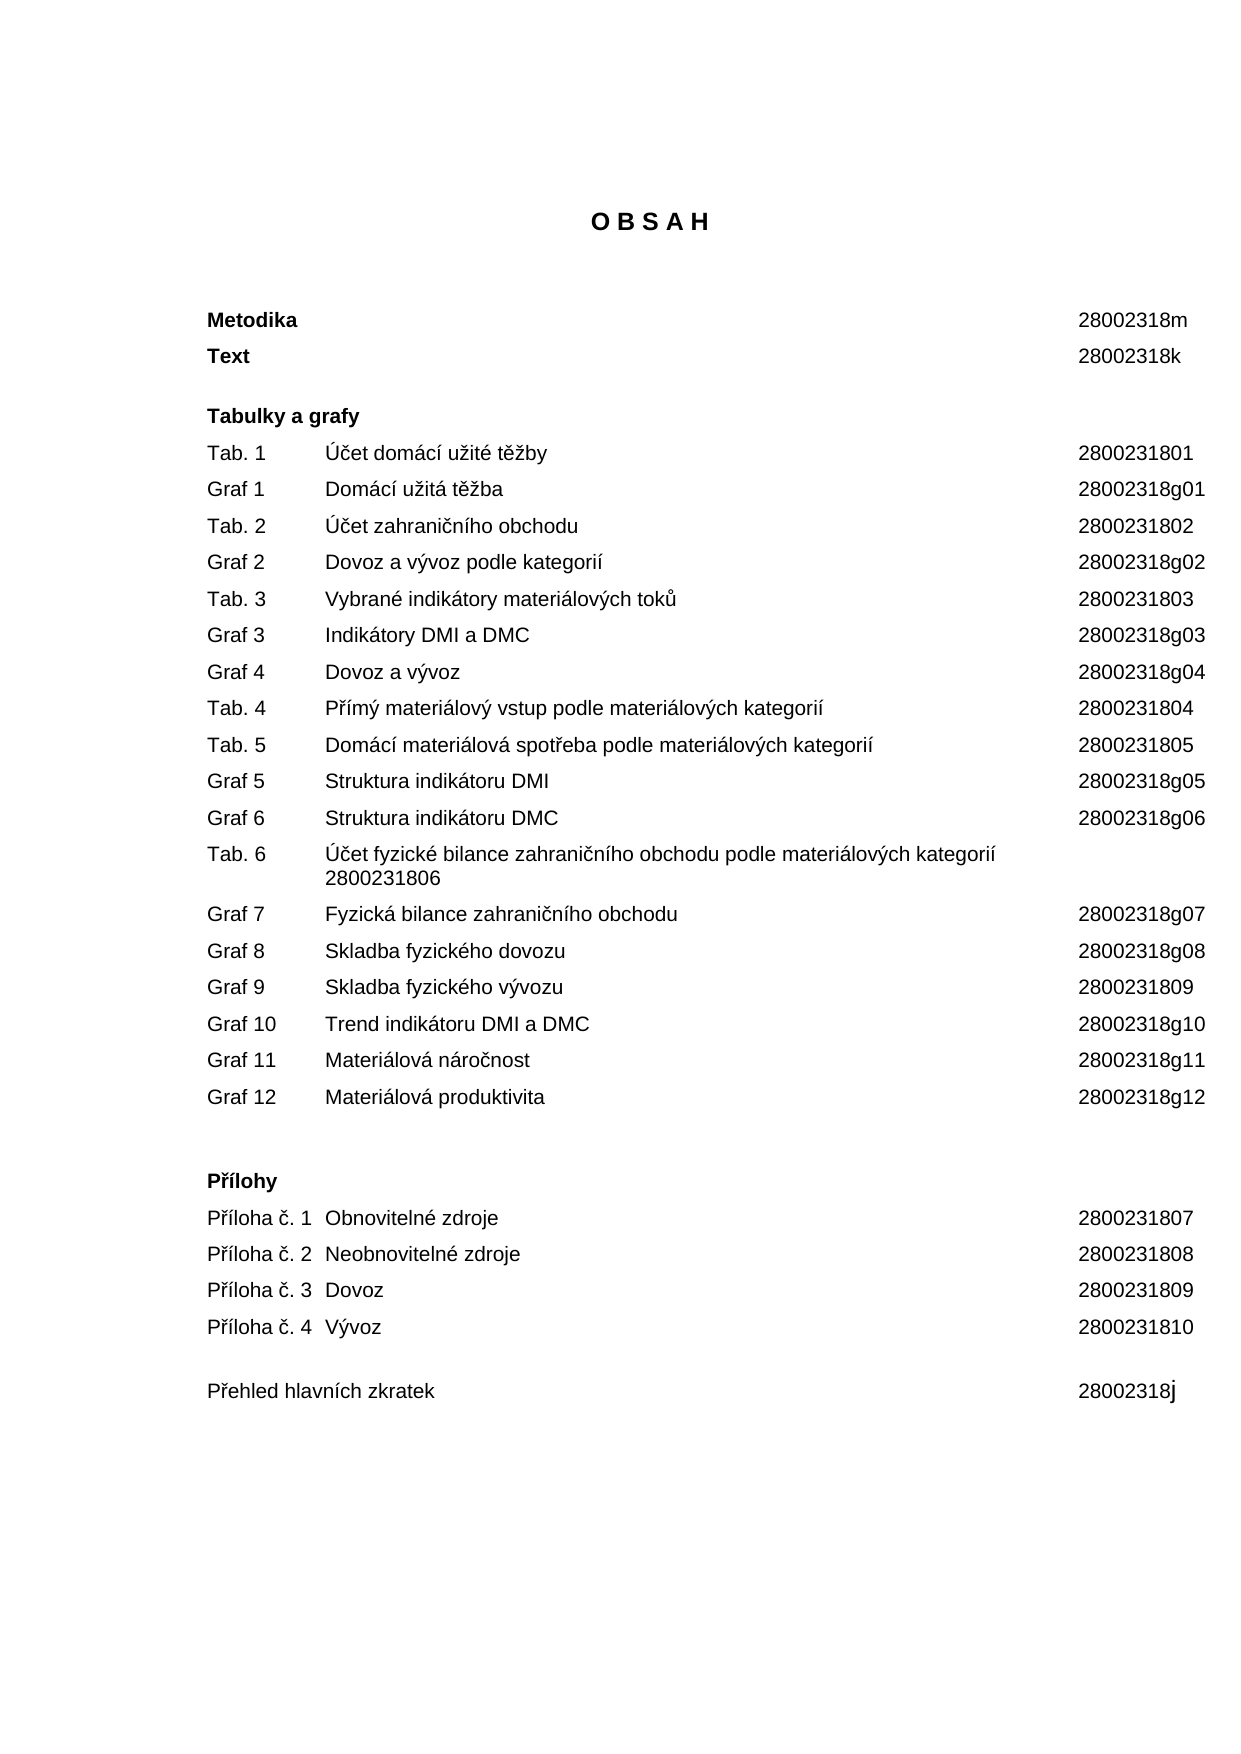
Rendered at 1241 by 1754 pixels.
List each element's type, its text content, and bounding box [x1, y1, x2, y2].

subtitle Tab. 2 Účet zahraničního obchodu 2800231802 [207, 514, 1063, 538]
subtitle Metodika 28002318m [207, 307, 1063, 331]
title O B S A H [207, 207, 1092, 236]
subtitle Graf 2 Dovoz a vývoz podle kategorií 28002318g02 [207, 550, 1063, 574]
subtitle Přílohy [207, 1169, 1092, 1193]
subtitle Tab. 5 Domácí materiálová spotřeba podle materiálových kategorií 2800231805 [207, 732, 1063, 756]
subtitle Tab. 1 Účet domácí užité těžby 2800231801 [207, 441, 1063, 465]
subtitle Příloha č. 2 Neobnovitelné zdroje 2800231808 [207, 1242, 1063, 1266]
subtitle Text 28002318k [207, 344, 1063, 368]
subtitle Graf 8 Skladba fyzického dovozu 28002318g08 [207, 939, 1063, 963]
subtitle Přehled hlavních zkratek 28002318j [207, 1375, 1063, 1404]
subtitle Graf 1 Domácí užitá těžba 28002318g01 [207, 477, 1063, 501]
subtitle Tab. 6 Účet fyzické bilance zahraničního obchodu podle materiálových kategorií 2800231806 [207, 842, 1063, 890]
subtitle Graf 4 Dovoz a vývoz 28002318g04 [207, 659, 1063, 683]
subtitle Graf 6 Struktura indikátoru DMC 28002318g06 [207, 805, 1063, 829]
subtitle Graf 5 Struktura indikátoru DMI 28002318g05 [207, 769, 1063, 793]
subtitle Příloha č. 4 Vývoz 2800231810 [207, 1315, 1063, 1339]
subtitle Graf 3 Indikátory DMI a DMC 28002318g03 [207, 623, 1063, 647]
subtitle Příloha č. 1 Obnovitelné zdroje 2800231807 [207, 1205, 1063, 1229]
subtitle Tab. 3 Vybrané indikátory materiálových toků 2800231803 [207, 587, 1063, 611]
subtitle Tab. 4 Přímý materiálový vstup podle materiálových kategorií 2800231804 [207, 696, 1063, 720]
subtitle Graf 12 Materiálová produktivita 28002318g12 [207, 1084, 1063, 1108]
subtitle Graf 11 Materiálová náročnost 28002318g11 [207, 1048, 1063, 1072]
subtitle Tabulky a grafy [207, 404, 1092, 428]
subtitle Graf 10 Trend indikátoru DMI a DMC 28002318g10 [207, 1012, 1063, 1036]
subtitle Graf 7 Fyzická bilance zahraničního obchodu 28002318g07 [207, 902, 1063, 926]
subtitle Graf 9 Skladba fyzického vývozu 2800231809 [207, 975, 1063, 999]
subtitle Příloha č. 3 Dovoz 2800231809 [207, 1278, 1063, 1302]
